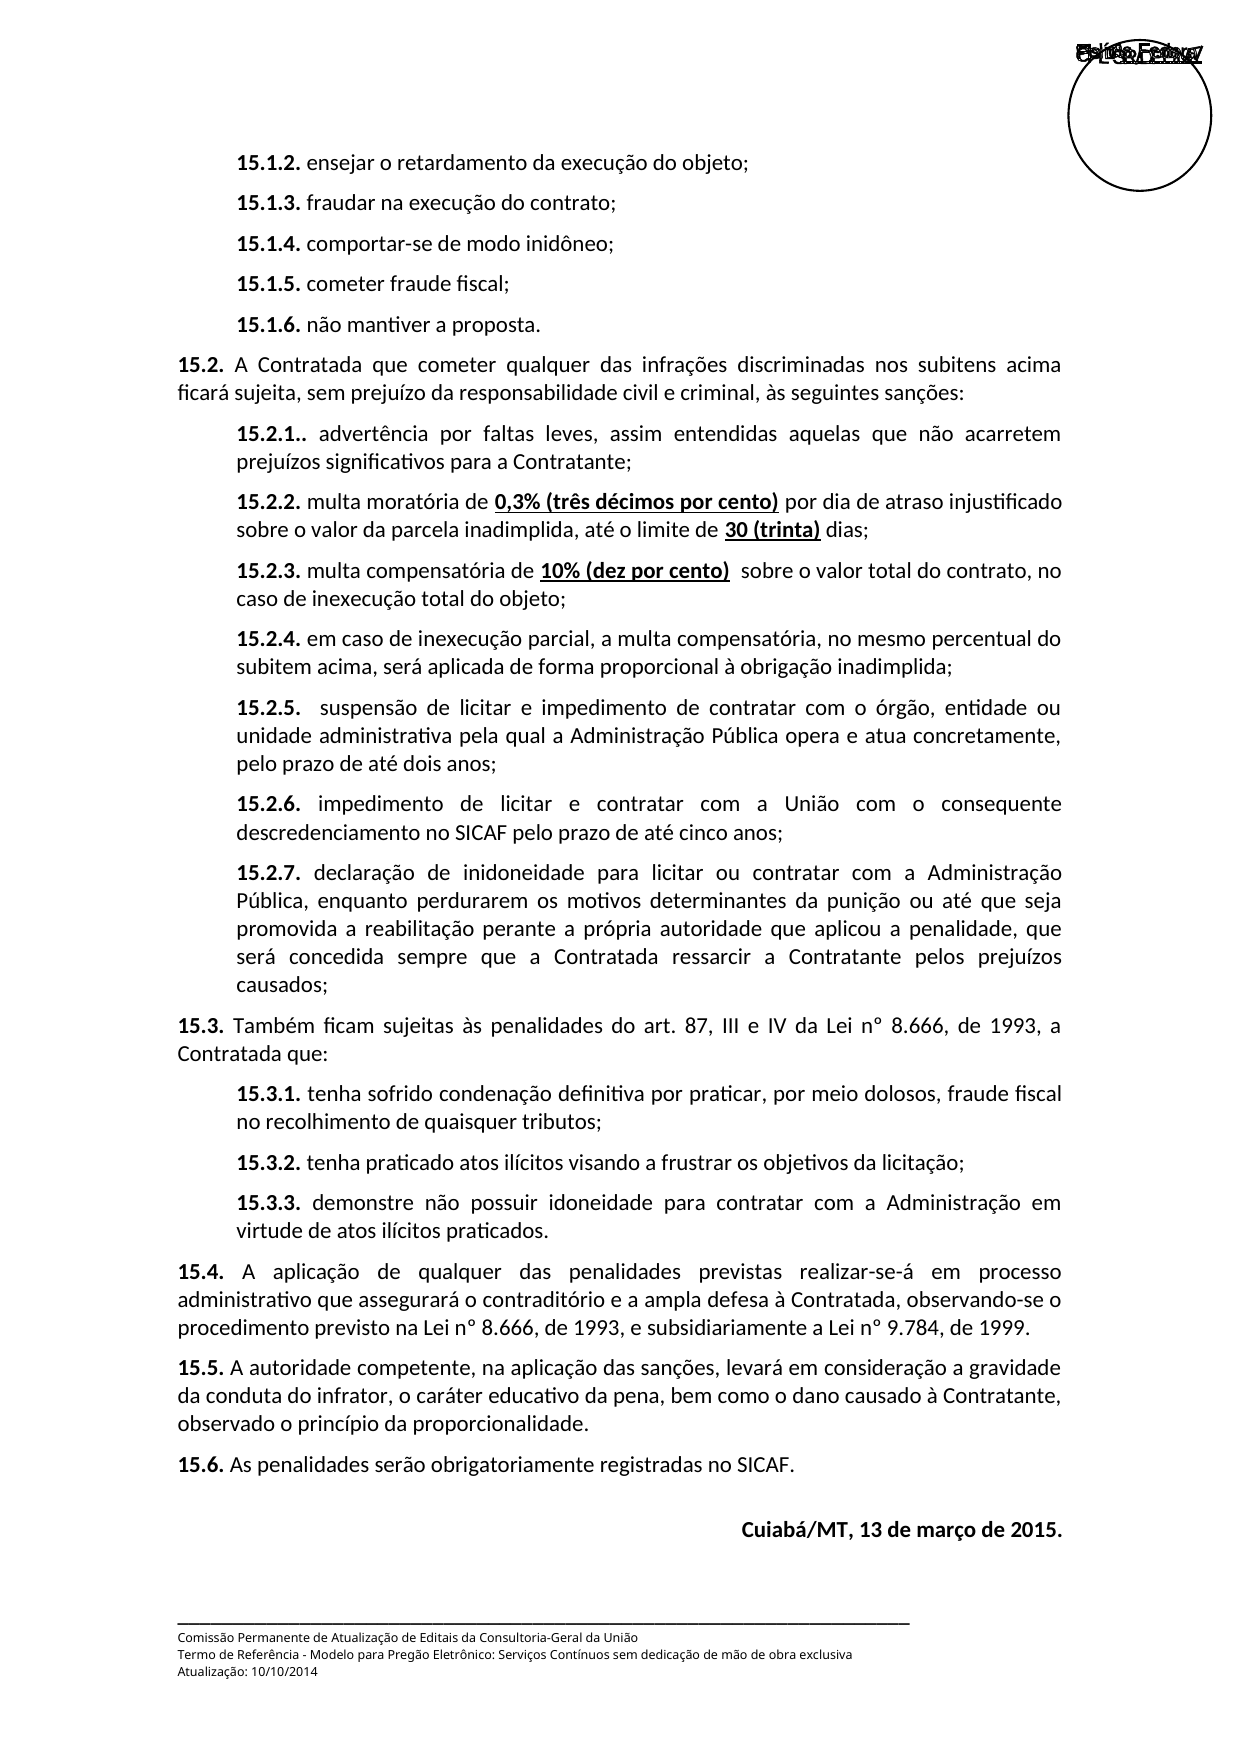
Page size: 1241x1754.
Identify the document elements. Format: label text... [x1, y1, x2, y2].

text 15.5. A autoridade competente, na aplicação das sanções, levará em consideração a gravidade da conduta do infrator, o caráter educativo da pena, bem como o dano causado à Contratante, observado o princípio da proporcionalidade. [177, 1353, 1063, 1437]
text 15.2. A Contratada que cometer qualquer das infrações discriminadas nos subitens acima ficará sujeita, sem prejuízo da responsabilidade civil e criminal, às seguintes sanções: [177, 350, 1063, 406]
text Cuiabá/MT, 13 de março de 2015. [177, 1516, 1063, 1543]
text 15.1.3. fraudar na execução do contrato; [177, 188, 1063, 216]
text 15.2.7. declaração de inidoneidade para licitar ou contratar com a Administração Pública, enquanto perdurarem os motivos determinantes da punição ou até que seja promovida a reabilitação perante a própria autoridade que aplicou a penalidade, que será concedida sempre que a Contratada ressarcir a Contratante pelos prejuízos causados; [236, 858, 1063, 998]
text 15.4. A aplicação de qualquer das penalidades previstas realizar-se-á em processo administrativo que assegurará o contraditório e a ampla defesa à Contratada, observando-se o procedimento previsto na Lei nº 8.666, de 1993, e subsidiariamente a Lei nº 9.784, de 1999. [177, 1257, 1063, 1341]
text 15.1.5. cometer fraude fiscal; [177, 269, 1063, 297]
text 15.1.4. comportar-se de modo inidôneo; [177, 229, 1063, 257]
text 15.2.6. impedimento de licitar e contratar com a União com o consequente descredenciamento no SICAF pelo prazo de até cinco anos; [236, 789, 1063, 846]
text 15.2.3. multa compensatória de 10% (dez por cento) sobre o valor total do contrato, no caso de inexecução total do objeto; [236, 556, 1063, 612]
text 15.1.2. ensejar o retardamento da execução do objeto; [177, 148, 1063, 176]
text 15.3. Também ficam sujeitas às penalidades do art. 87, III e IV da Lei nº 8.666, de Contratada que: [177, 1011, 1063, 1067]
text 15.3.1. tenha sofrido condenação definitiva por praticar, por meio dolosos, fraude fiscal no recolhimento de quaisquer tributos; [236, 1079, 1063, 1135]
text 15.2.5. suspensão de licitar e impedimento de contratar com o órgão, entidade ou unidade administrativa pela qual a Administração Pública opera e atua concretamente, pelo prazo de até dois anos; [236, 693, 1063, 777]
text 15.6. As penalidades serão obrigatoriamente registradas no SICAF. [177, 1450, 1063, 1478]
text 15.3.3. demonstre não possuir idoneidade para contratar com a Administração em virtude de atos ilícitos praticados. [236, 1188, 1063, 1244]
text 15.3.2. tenha praticado atos ilícitos visando a frustrar os objetivos da licitação; [236, 1148, 1063, 1176]
text 15.2.2. multa moratória de 0,3% (três décimos por cento) por dia de atraso injustificado sobre o valor da parcela inadimplida, até o limite de 30 (trinta) dias; [236, 487, 1063, 543]
text 15.1.6. não mantiver a proposta. [177, 310, 1063, 338]
text 15.2.1.. advertência por faltas leves, assim entendidas aquelas que não acarretem prejuízos significativos para a Contratante; [236, 419, 1063, 475]
text 15.2.4. em caso de inexecução parcial, a multa compensatória, no mesmo percentual do subitem acima, será aplicada de forma proporcional à obrigação inadimplida; [236, 624, 1063, 681]
